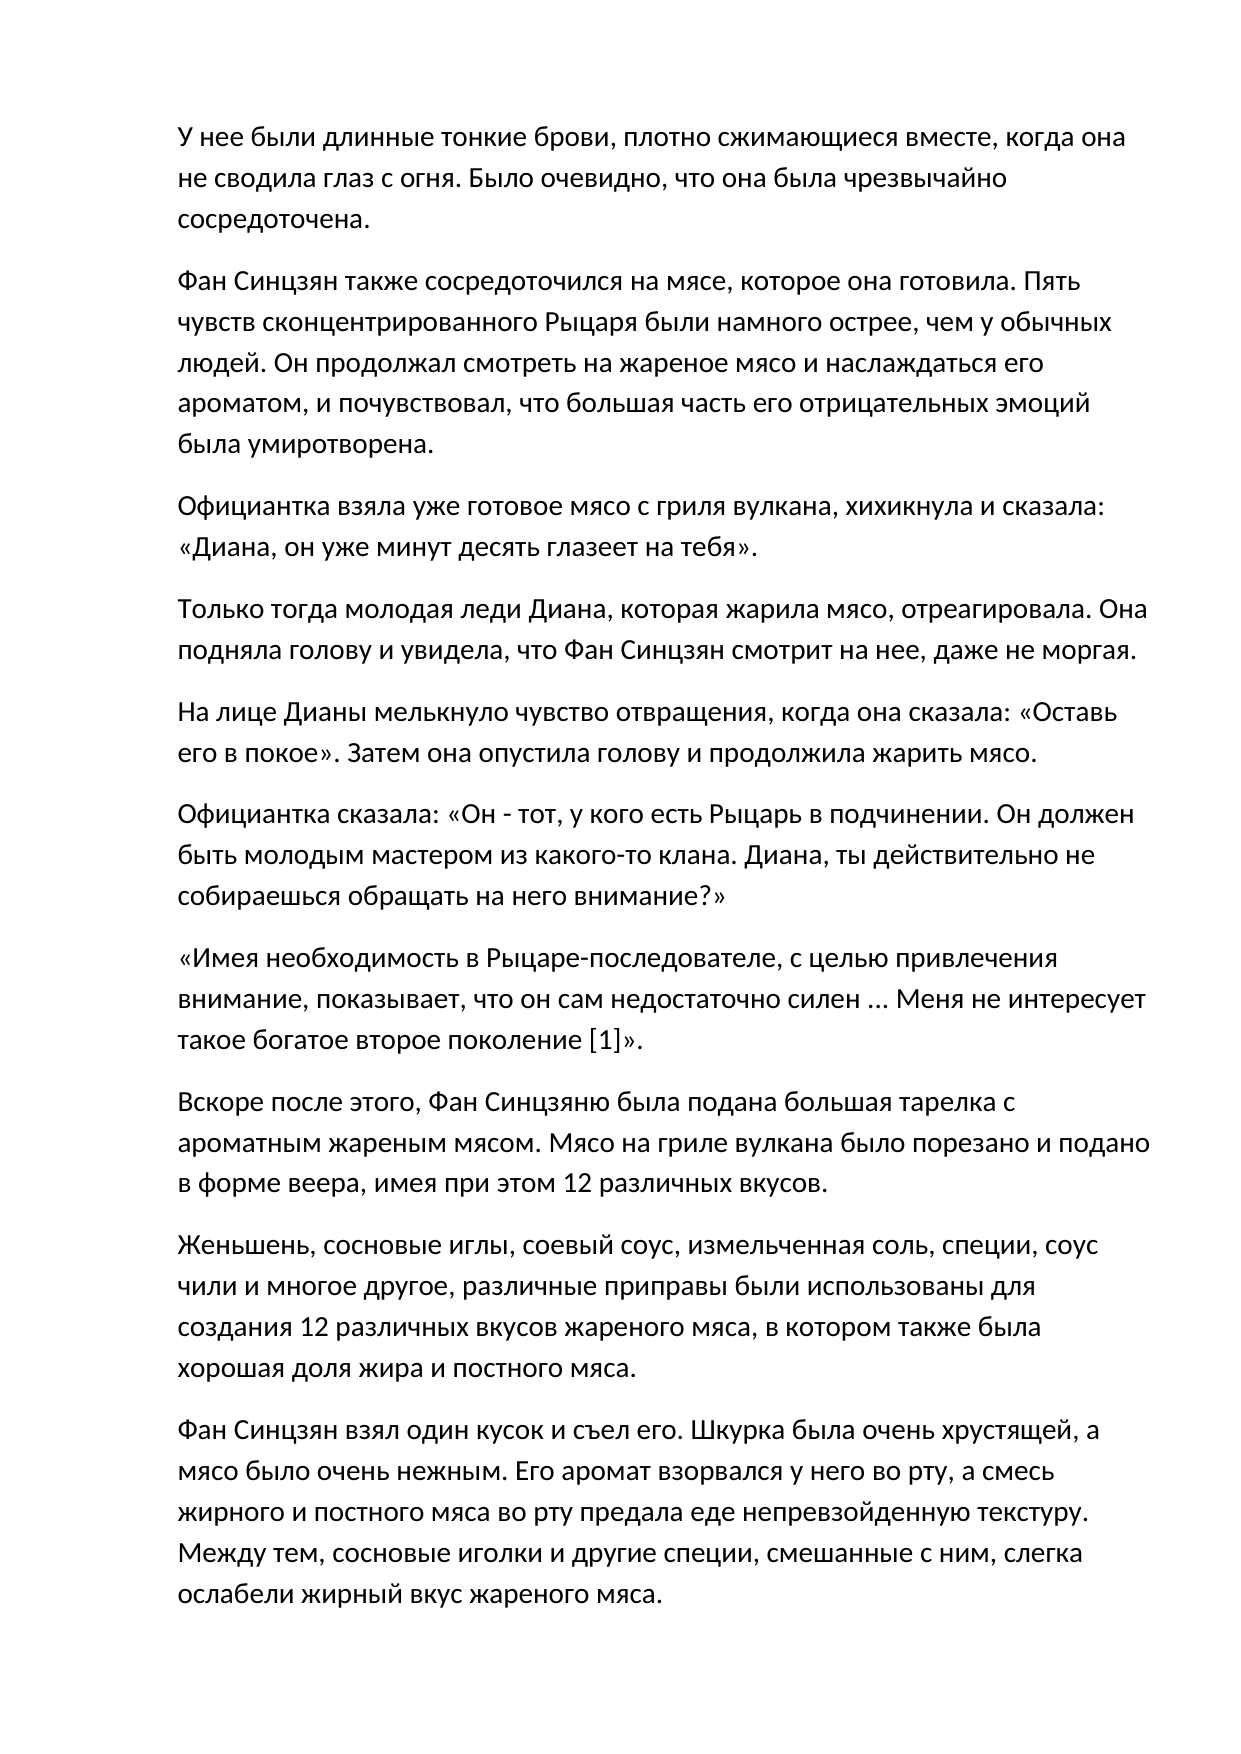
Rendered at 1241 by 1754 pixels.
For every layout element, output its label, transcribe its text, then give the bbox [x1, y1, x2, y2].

text На лице Дианы мелькнуло чувство отвращения, когда она сказала: «Оставь его в покое». Затем она опустила голову и продолжила жарить мясо. [177, 693, 1152, 769]
text Только тогда молодая леди Диана, которая жарила мясо, отреагировала. Она подняла голову и увидела, что Фан Синцзян смотрит на нее, даже не моргая. [177, 590, 1152, 667]
text Вскоре после этого, Фан Синцзяню была подана большая тарелка с ароматным жареным мясом. Мясо на гриле вулкана было порезано и подано в форме веера, имея при этом 12 различных вкусов. [177, 1083, 1152, 1200]
text Официантка сказала: «Он - тот, у кого есть Рыцарь в подчинении. Он должен быть молодым мастером из какого-то клана. Диана, ты действительно не собираешься обращать на него внимание?» [177, 795, 1152, 913]
text «Имея необходимость в Рыцаре-последователе, с целью привлечения внимание, показывает, что он сам недостаточно силен ... Меня не интересует такое богатое второе поколение [1]». [177, 939, 1152, 1057]
text У нее были длинные тонкие брови, плотно сжимающиеся вместе, когда она не сводила глаз с огня. Было очевидно, что она была чрезвычайно сосредоточена. [177, 118, 1152, 236]
text Женьшень, сосновые иглы, соевый соус, измельченная соль, специи, соус чили и многое другое, различные приправы были использованы для создания 12 различных вкусов жареного мяса, в котором также была хорошая доля жира и постного мяса. [177, 1226, 1152, 1385]
text Фан Синцзян взял один кусок и съел его. Шкурка была очень хрустящей, а мясо было очень нежным. Его аромат взорвался у него во рту, а смесь жирного и постного мяса во рту предала еде непревзойденную текстуру. Между тем, сосновые иголки и другие специи, смешанные с ним, слегка ослабели жирный вкус жареного мяса. [177, 1411, 1152, 1610]
text Фан Синцзян также сосредоточился на мясе, которое она готовила. Пять чувств сконцентрированного Рыцаря были намного острее, чем у обычных людей. Он продолжал смотреть на жареное мясо и наслаждаться его ароматом, и почувствовал, что большая часть его отрицательных эмоций была умиротворена. [177, 262, 1152, 461]
text Официантка взяла уже готовое мясо с гриля вулкана, хихикнула и сказала: «Диана, он уже минут десять глазеет на тебя». [177, 487, 1152, 564]
